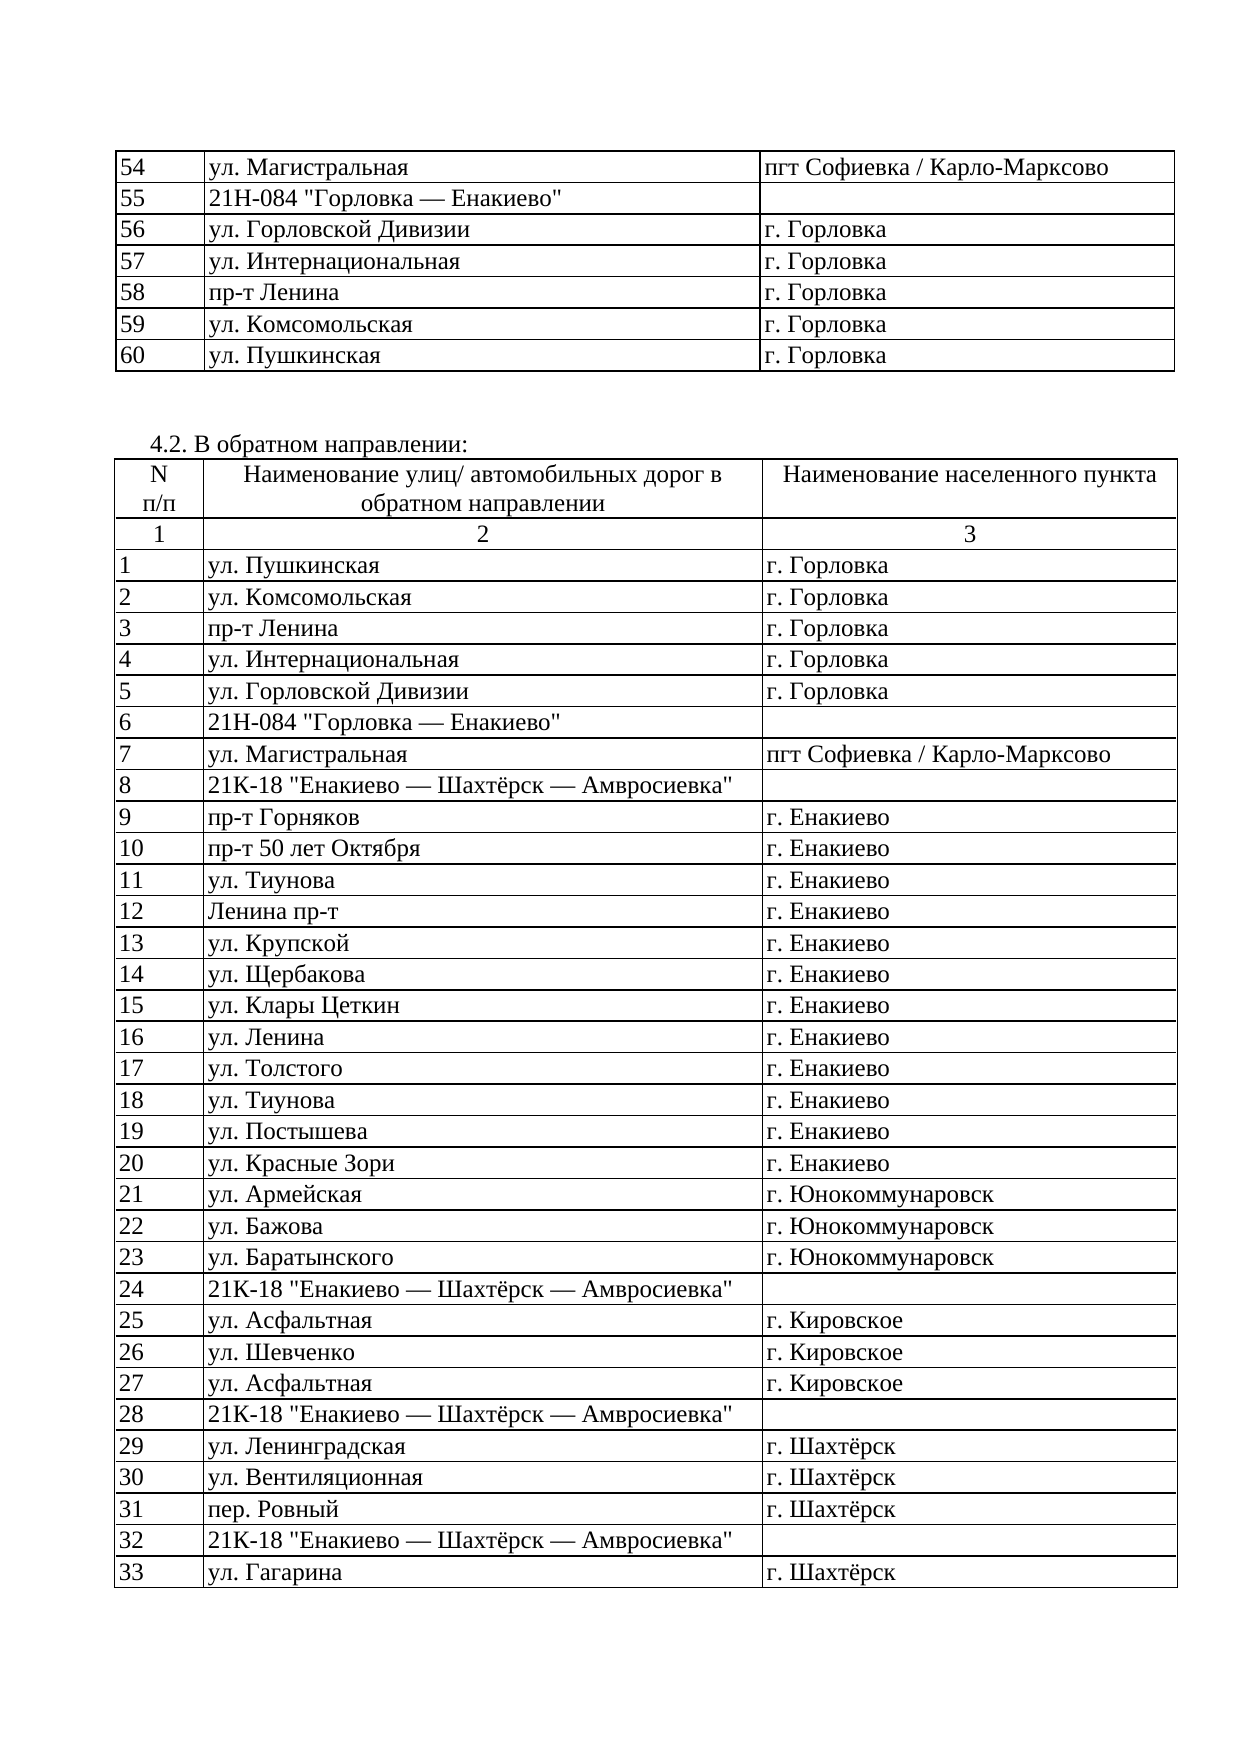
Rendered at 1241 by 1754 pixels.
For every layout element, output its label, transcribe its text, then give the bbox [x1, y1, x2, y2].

table_cell ул. Вентиляционная [204, 1462, 762, 1492]
table_cell пер. Ровный [204, 1494, 762, 1524]
table_cell [763, 1524, 1177, 1555]
table_cell 15 [115, 990, 203, 1020]
table_cell 2 [115, 581, 203, 611]
table_cell г. Шахтёрск [763, 1492, 1177, 1524]
table_header N п/п [115, 460, 203, 517]
table_cell 5 [115, 675, 203, 706]
table_cell ул. Гагарина [204, 1557, 762, 1587]
table_cell 59 [117, 309, 204, 339]
table_cell 57 [117, 246, 204, 276]
table_cell 20 [115, 1147, 203, 1178]
table_cell г. Шахтёрск [763, 1429, 1177, 1461]
table_cell [763, 1398, 1177, 1429]
table_cell г. Юнокоммунаровск [763, 1209, 1177, 1241]
table_cell 27 [115, 1368, 203, 1398]
table_cell 28 [115, 1399, 203, 1429]
table_cell г. Енакиево [763, 926, 1177, 957]
text 4.2. В обратном направлении: [150, 429, 1090, 458]
table_cell г. Енакиево [763, 1115, 1177, 1146]
table_cell ул. Пушкинская [205, 340, 759, 370]
table_cell 54 [117, 152, 204, 181]
table_cell г. Енакиево [763, 863, 1177, 894]
table_cell г. Енакиево [763, 832, 1177, 863]
table_cell 25 [115, 1305, 203, 1335]
table_cell 26 [115, 1336, 203, 1366]
table_cell ул. Асфальтная [204, 1368, 762, 1398]
table_cell ул. Асфальтная [204, 1305, 762, 1335]
table_cell 17 [115, 1053, 203, 1083]
table_cell ул. Толстого [204, 1053, 762, 1083]
table_cell ул. Бажова [204, 1211, 762, 1241]
table_cell 21H-084 "Горловка — Енакиево" [205, 183, 759, 213]
table_cell 7 [115, 738, 203, 769]
table_cell 30 [115, 1462, 203, 1492]
table_cell 13 [115, 927, 203, 957]
table_cell [763, 769, 1177, 800]
table_cell 2 [204, 519, 762, 548]
table_cell 56 [117, 215, 204, 244]
table_cell [763, 706, 1177, 737]
table_cell 21H-084 "Горловка — Енакиево" [204, 707, 762, 737]
table_cell г. Горловка [763, 643, 1177, 674]
table_cell пр-т 50 лет Октября [204, 833, 762, 863]
table_cell Ленина пр-т [204, 896, 762, 926]
table_header Наименование населенного пункта [763, 460, 1177, 517]
table_cell 11 [115, 864, 203, 894]
table_cell 21К-18 "Енакиево — Шахтёрск — Амвросиевка" [204, 770, 762, 800]
table_cell 1 [115, 518, 203, 548]
table_cell ул. Красные Зори [204, 1148, 762, 1178]
table_cell г. Горловка [763, 549, 1177, 580]
table_cell г. Енакиево [763, 989, 1177, 1020]
table_cell 21 [115, 1179, 203, 1209]
table_cell ул. Армейская [204, 1179, 762, 1209]
table_cell [761, 183, 1174, 213]
table_cell г. Шахтёрск [763, 1461, 1177, 1492]
table_cell 58 [117, 277, 204, 307]
table_cell ул. Тиунова [204, 1085, 762, 1115]
table_cell 32 [115, 1525, 203, 1555]
table_cell г. Горловка [761, 215, 1174, 244]
table_cell 21К-18 "Енакиево — Шахтёрск — Амвросиевка" [204, 1274, 762, 1303]
table_cell 18 [115, 1084, 203, 1115]
table_cell г. Енакиево [763, 1083, 1177, 1115]
table_cell 33 [115, 1556, 203, 1587]
table_cell 23 [115, 1242, 203, 1272]
table_cell ул. Щербакова [204, 959, 762, 989]
table_cell г. Горловка [761, 340, 1174, 370]
table_cell 3 [763, 517, 1177, 548]
table_cell ул. Комсомольская [205, 309, 759, 339]
table_cell г. Горловка [761, 246, 1174, 276]
table_cell 21К-18 "Енакиево — Шахтёрск — Амвросиевка" [204, 1525, 762, 1555]
table_cell ул. Тиунова [204, 865, 762, 894]
table_cell г. Енакиево [763, 800, 1177, 832]
table_cell ул. Шевченко [204, 1337, 762, 1366]
table_cell ул. Комсомольская [204, 582, 762, 611]
table_cell 60 [117, 340, 204, 370]
table_cell 31 [115, 1493, 203, 1524]
table_cell 55 [117, 183, 204, 213]
table_cell 12 [115, 896, 203, 926]
table_cell ул. Крупской [204, 928, 762, 957]
table_cell ул. Горловской Дивизии [205, 215, 759, 244]
table_cell ул. Клары Цеткин [204, 991, 762, 1020]
table_cell ул. Постышева [204, 1116, 762, 1146]
table_cell 6 [115, 707, 203, 737]
table_cell г. Енакиево [763, 1020, 1177, 1052]
table_cell г. Енакиево [763, 958, 1177, 989]
table_cell 9 [115, 801, 203, 832]
table_cell 8 [115, 770, 203, 800]
table_cell ул. Интернациональная [205, 246, 759, 276]
table_cell г. Горловка [763, 580, 1177, 611]
table_header Наименование улиц/ автомобильных дорог в обратном направлении [204, 460, 762, 517]
table_cell г. Юнокоммунаровск [763, 1241, 1177, 1272]
table_cell 22 [115, 1210, 203, 1241]
table_cell ул. Горловской Дивизии [204, 676, 762, 706]
table_cell 10 [115, 833, 203, 863]
table_cell пр-т Горняков [204, 802, 762, 832]
table_cell 1 [115, 550, 203, 580]
table_cell г. Горловка [761, 309, 1174, 339]
table_cell г. Енакиево [763, 1052, 1177, 1083]
table_cell 24 [115, 1273, 203, 1303]
table_cell г. Кировское [763, 1335, 1177, 1366]
table_cell ул. Магистральная [205, 152, 759, 181]
table_cell ул. Ленинградская [204, 1431, 762, 1461]
table_cell г. Кировское [763, 1304, 1177, 1335]
table_cell г. Юнокоммунаровск [763, 1178, 1177, 1209]
table_cell ул. Интернациональная [204, 645, 762, 674]
table_cell 19 [115, 1116, 203, 1146]
table_cell 21К-18 "Енакиево — Шахтёрск — Амвросиевка" [204, 1400, 762, 1429]
table_cell г. Шахтёрск [763, 1555, 1177, 1587]
table_cell 3 [115, 613, 203, 643]
table_cell 16 [115, 1021, 203, 1052]
table_cell ул. Баратынского [204, 1242, 762, 1272]
table_cell пр-т Ленина [204, 613, 762, 643]
table_cell г. Горловка [761, 277, 1174, 307]
table_cell г. Енакиево [763, 895, 1177, 926]
table_cell пгт Софиевка / Карло-Марксово [763, 737, 1177, 769]
table_cell 29 [115, 1430, 203, 1461]
table_cell [763, 1272, 1177, 1303]
table_cell г. Кировское [763, 1366, 1177, 1398]
table_cell ул. Магистральная [204, 739, 762, 769]
table_cell г. Горловка [763, 674, 1177, 706]
table_cell 14 [115, 959, 203, 989]
table_cell ул. Ленина [204, 1022, 762, 1052]
table_cell ул. Пушкинская [204, 550, 762, 580]
table_cell пр-т Ленина [205, 277, 759, 307]
table_cell г. Горловка [763, 611, 1177, 643]
table_cell пгт Софиевка / Карло-Марксово [761, 152, 1174, 181]
table_cell 4 [115, 644, 203, 674]
table_cell г. Енакиево [763, 1146, 1177, 1178]
